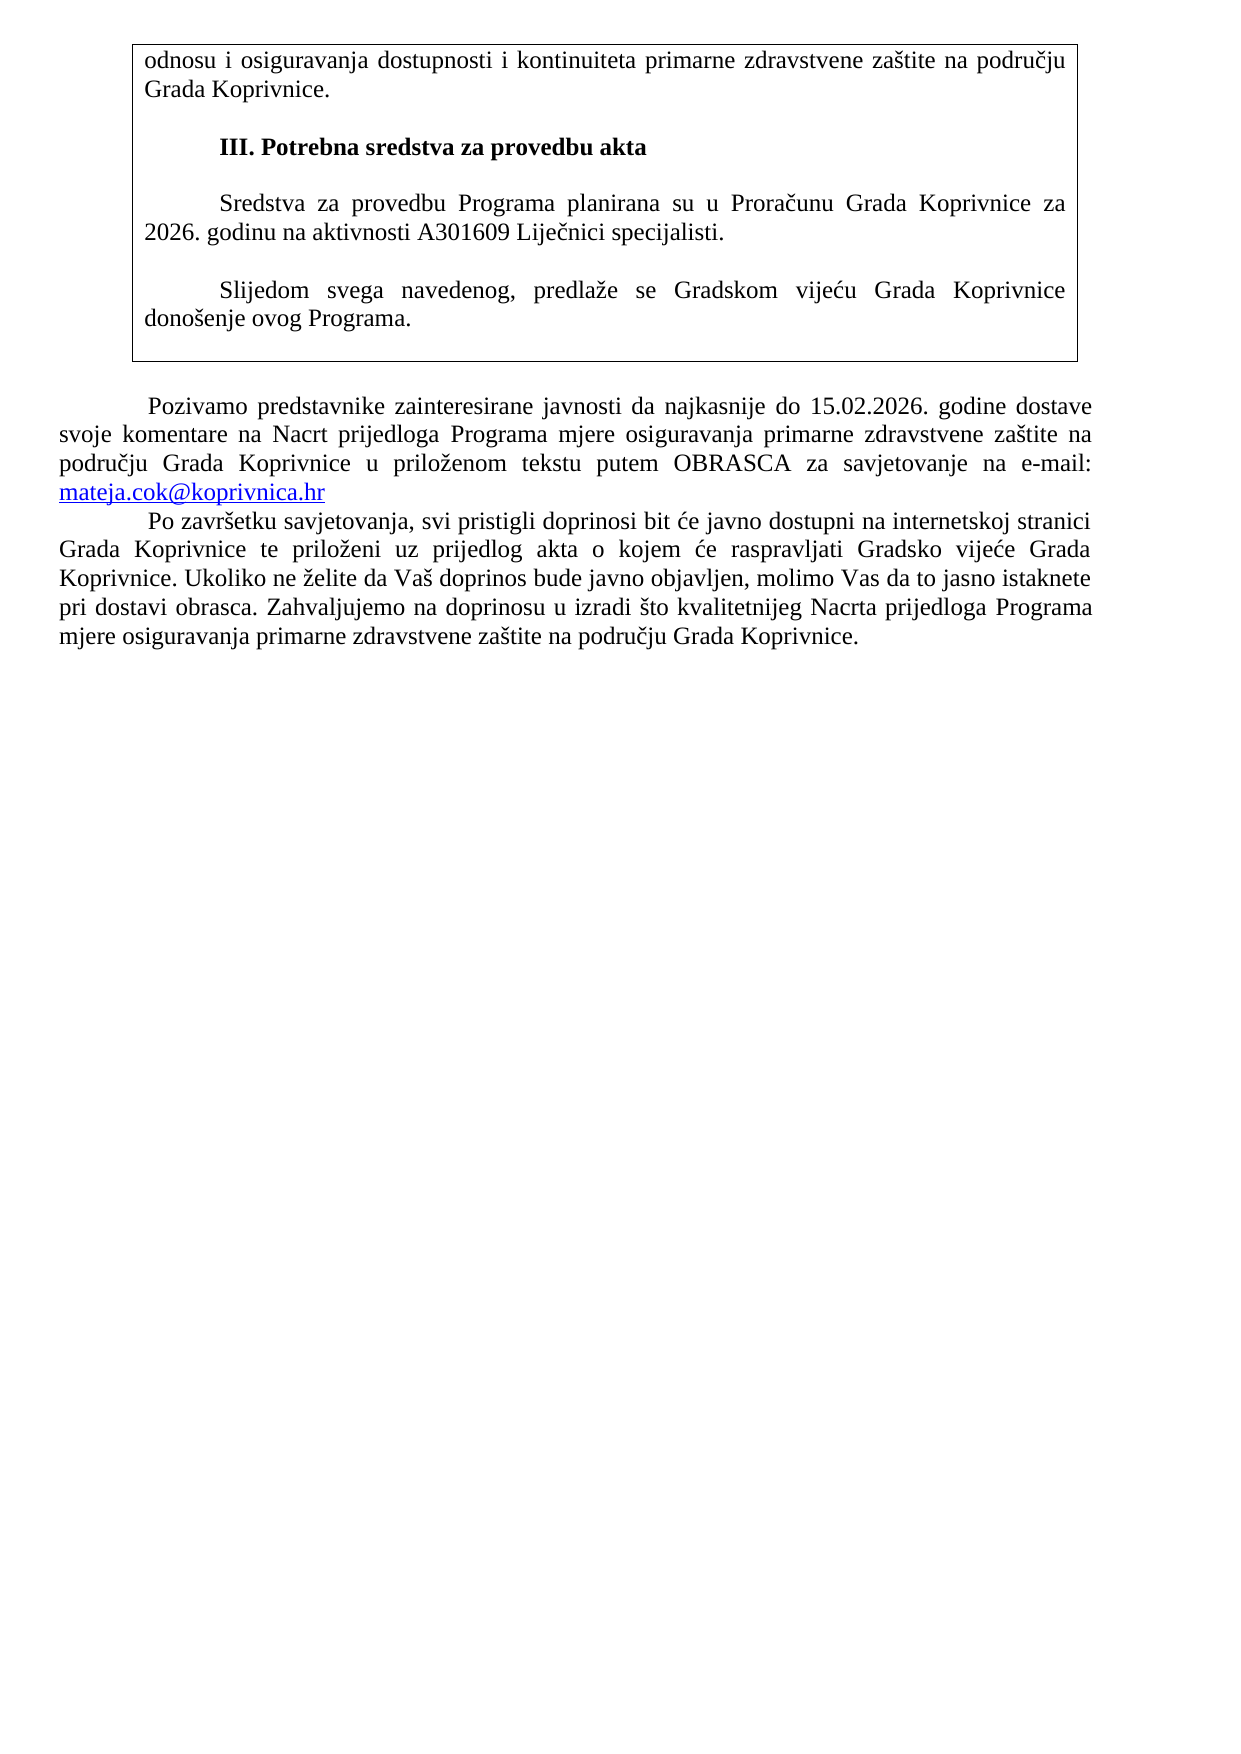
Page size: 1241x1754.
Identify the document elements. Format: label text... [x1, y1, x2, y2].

text Pozivamo predstavnike zainteresirane javnosti da najkasnije do 15.02.2026. godine dostave svoje komentare na Nacrt prijedloga Programa mjere osiguravanja primarne zdravstvene zaštite na području Grada Koprivnice u priloženom tekstu putem OBRASCA za savjetovanje na e-mail: mateja.cok@koprivnica.hr [59, 391, 1093, 506]
text Po završetku savjetovanja, svi pristigli doprinosi bit će javno dostupni na internetskoj stranici Grada Koprivnice te priloženi uz prijedlog akta o kojem će raspravljati Gradsko vijeće Grada Koprivnice. Ukoliko ne želite da Vaš doprinos bude javno objavljen, molimo Vas da to jasno istaknete pri dostavi obrasca. Zahvaljujemo na doprinosu u izradi što kvalitetnijeg Nacrta prijedloga Programa mjere osiguravanja primarne zdravstvene zaštite na području Grada Koprivnice. [59, 506, 1093, 649]
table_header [133, 45, 1077, 361]
